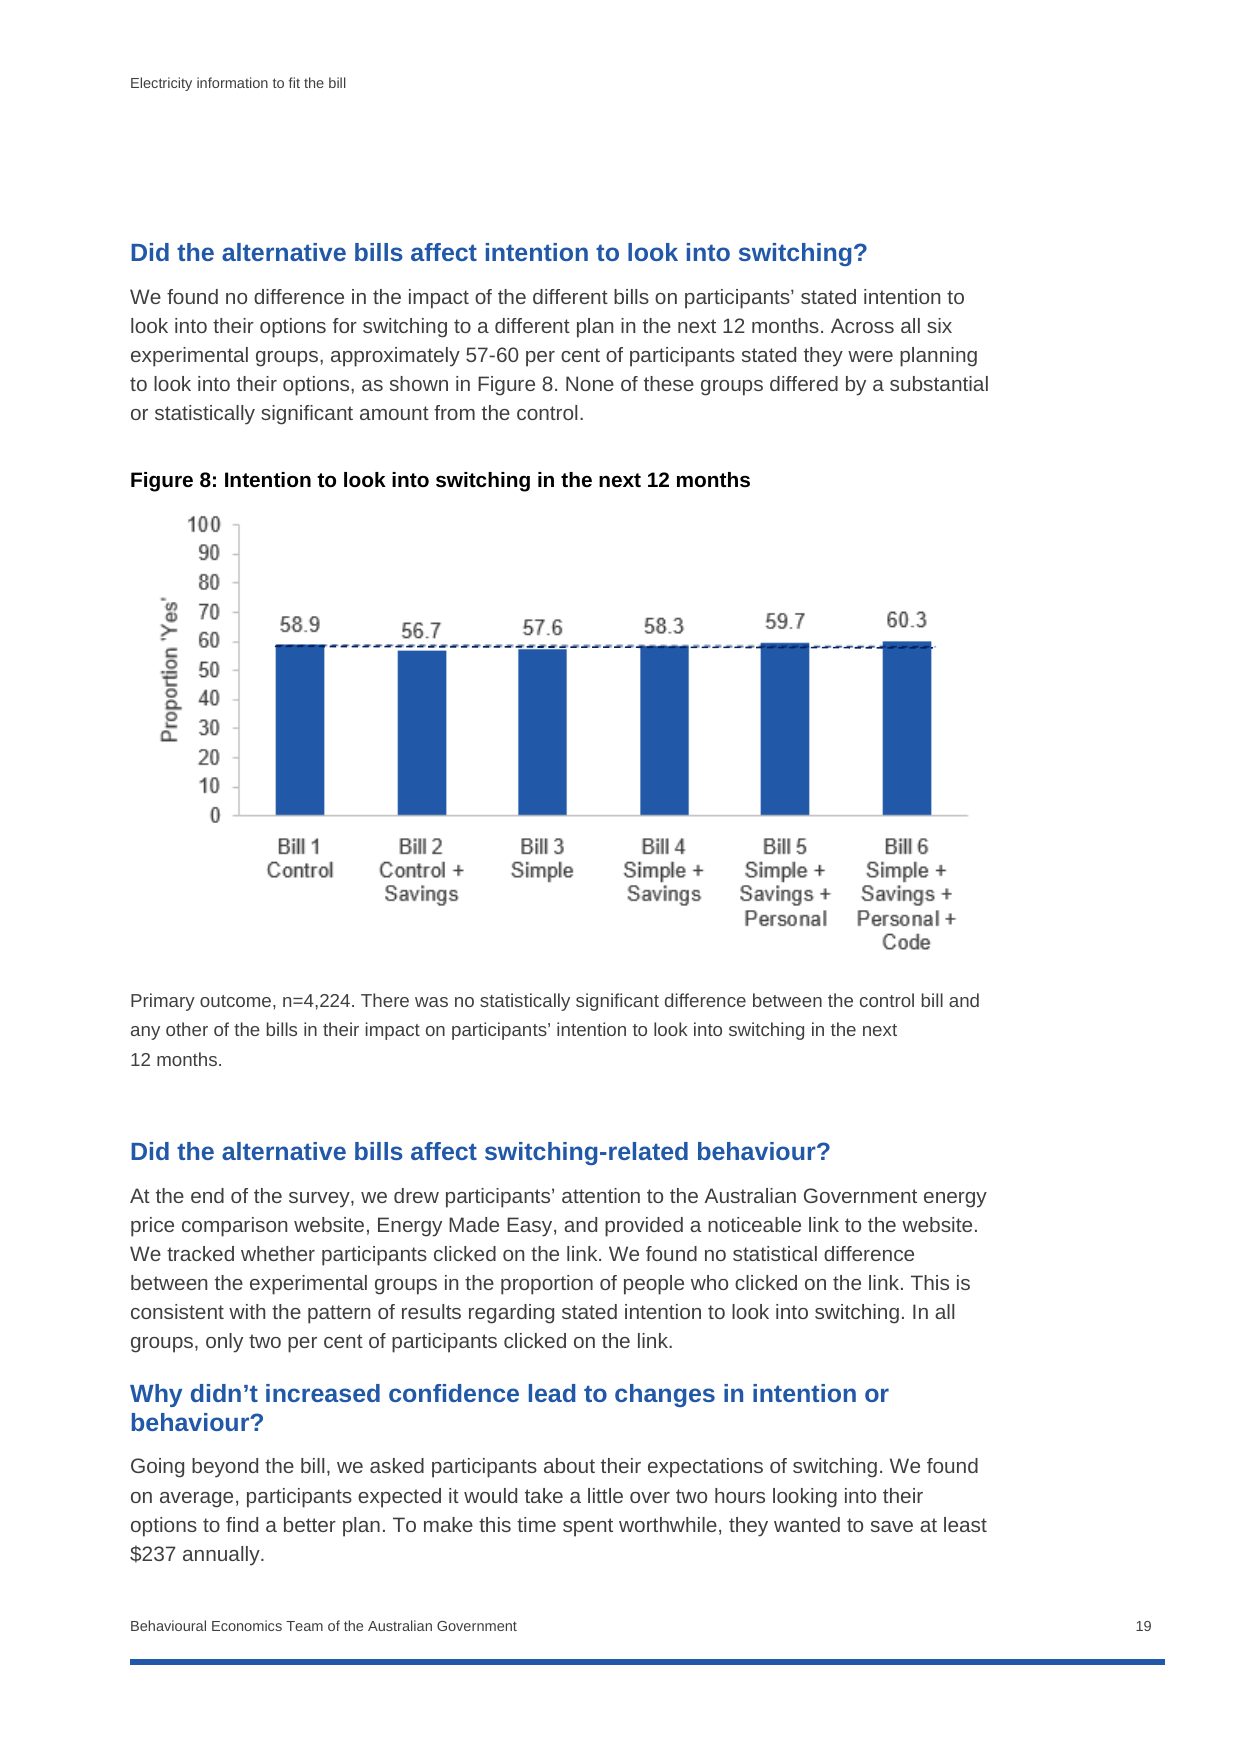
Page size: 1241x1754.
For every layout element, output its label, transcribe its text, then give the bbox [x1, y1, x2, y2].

text Going beyond the bill, we asked participants about their expectations of switching. We found on average, participants expected it would take a little over two hours looking into their options to find a better plan. To make this time spent worthwhile, they wanted to save at least $237 annually. [130, 1449, 992, 1566]
subtitle Figure 8: Intention to look into switching in the next 12 months [130, 463, 992, 492]
text We found no difference in the impact of the different bills on participants’ stated intention to look into their options for switching to a different plan in the next 12 months. Across all six experimental groups, approximately 57-60 per cent of participants stated they were planning to look into their options, as shown in Figure 8. None of these groups differed by a substantial or statistically significant amount from the control. [130, 279, 992, 425]
subtitle Did the alternative bills affect intention to look into switching? [130, 238, 992, 267]
subtitle Did the alternative bills affect switching-related behaviour? [130, 1137, 992, 1166]
text At the end of the survey, we drew participants’ attention to the Australian Government energy price comparison website, Energy Made Easy, and provided a noticeable link to the website. We tracked whether participants clicked on the link. We found no statistical difference between the experimental groups in the proportion of people who clicked on the link. This is consistent with the pattern of results regarding stated intention to look into switching. In all groups, only two per cent of participants clicked on the link. [130, 1178, 992, 1353]
subtitle Why didn’t increased confidence lead to changes in intention or behaviour? [130, 1378, 992, 1437]
picture [129, 504, 991, 970]
text Primary outcome, n=4,224. There was no statistically significant difference between the control bill and any other of the bills in their impact on participants’ intention to look into switching in the next 12 months. [130, 982, 992, 1070]
